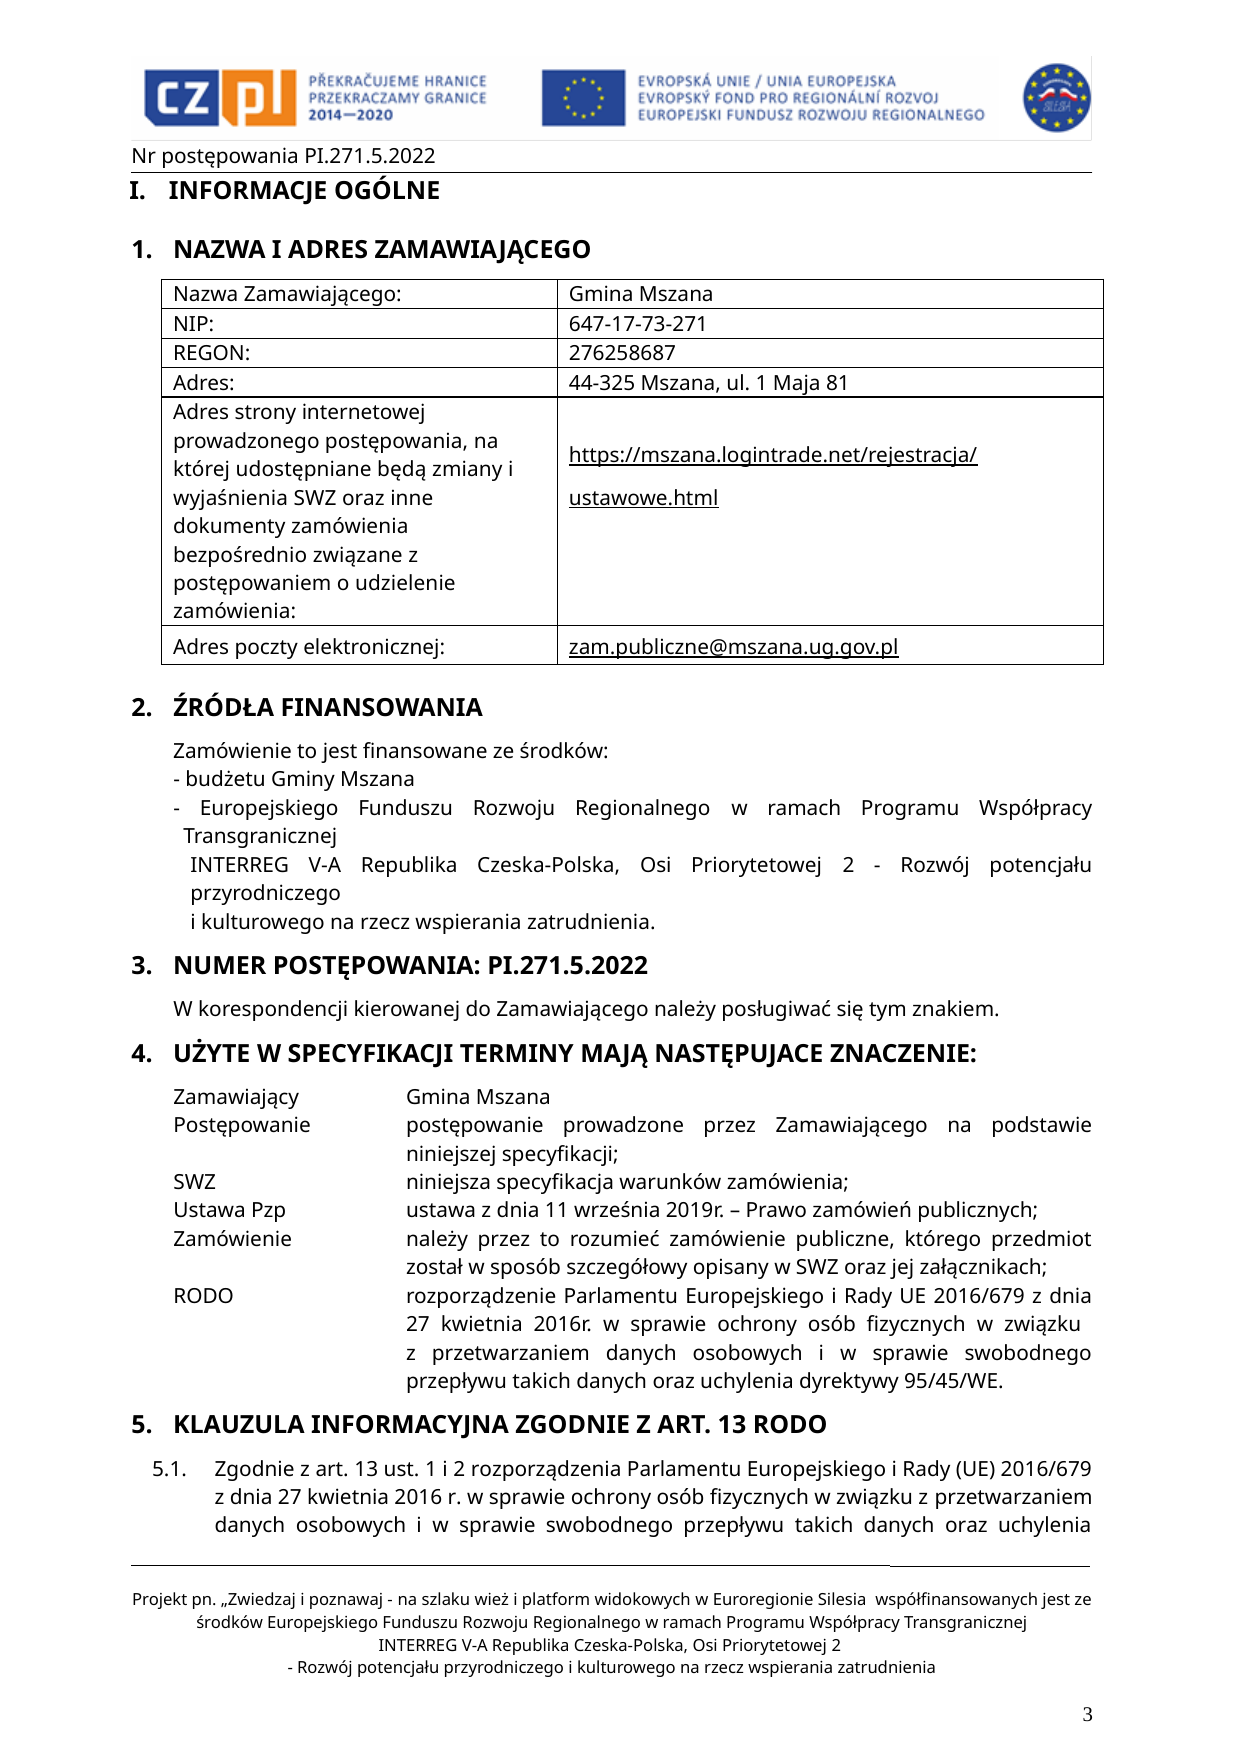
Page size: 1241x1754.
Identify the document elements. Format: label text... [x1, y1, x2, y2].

text Postępowanie postępowanie prowadzone przez Zamawiającego na podstawie niniejszej specyfikacji; [173, 1110, 1092, 1167]
text Zamówienie należy przez to rozumieć zamówienie publiczne, którego przedmiot został w sposób szczegółowy opisany w SWZ oraz jej załącznikach; [173, 1224, 1092, 1281]
text W korespondencji kierowanej do Zamawiającego należy posługiwać się tym znakiem. [173, 994, 1092, 1023]
subtitle INFORMACJE OGÓLNE [146, 173, 1092, 207]
text - budżetu Gminy Mszana [173, 764, 1092, 793]
subtitle UŻYTE W SPECYFIKACJI TERMINY MAJĄ NASTĘPUJACE ZNACZENIE: [131, 1035, 1092, 1069]
table_cell 647-17-73-271 [558, 309, 1103, 337]
subtitle ŹRÓDŁA FINANSOWANIA [131, 689, 1092, 724]
table_cell 44-325 Mszana, ul. 1 Maja 81 [558, 368, 1103, 396]
table_cell 276258687 [558, 339, 1103, 367]
text Zamówienie to jest finansowane ze środków: [173, 736, 1092, 764]
text Zamawiający Gmina Mszana [173, 1082, 1092, 1110]
table_header Nazwa Zamawiającego: [162, 280, 557, 308]
table_header Gmina Mszana [558, 280, 1103, 308]
subtitle NAZWA I ADRES ZAMAWIAJĄCEGO [131, 232, 1092, 266]
table_cell https://mszana.logintrade.net/rejestracja/ustawowe.html [558, 398, 1103, 625]
table_cell zam.publiczne@mszana.ug.gov.pl [558, 626, 1103, 663]
picture [131, 56, 1093, 142]
table_cell REGON: [162, 339, 557, 367]
text SWZ niniejsza specyfikacja warunków zamówienia; [173, 1167, 1092, 1196]
subtitle KLAUZULA INFORMACYJNA ZGODNIE Z ART. 13 RODO [131, 1407, 1092, 1441]
text - Europejskiego Funduszu Rozwoju Regionalnego w ramach Programu Współpracy Transgranicznej [173, 793, 1092, 850]
subtitle NUMER POSTĘPOWANIA: PI.271.5.2022 [131, 948, 1092, 982]
table_cell Adres strony internetowej prowadzonego postępowania, na której udostępniane będą zmiany i wyjaśnienia SWZ oraz inne dokumenty zamówienia bezpośrednio związane z postępowaniem o udzielenie zamówienia: [162, 398, 557, 625]
table_cell Adres poczty elektronicznej: [162, 626, 557, 663]
text Ustawa Pzp ustawa z dnia 11 września 2019r. – Prawo zamówień publicznych; [173, 1196, 1092, 1224]
text RODO rozporządzenie Parlamentu Europejskiego i Rady UE 2016/679 z dnia 27 kwietnia 2016r. w sprawie ochrony osób fizycznych w związku z przetwarzaniem danych osobowych i w sprawie swobodnego przepływu takich danych oraz uchylenia dyrektywy 95/45/WE. [173, 1281, 1092, 1394]
table_cell NIP: [162, 309, 557, 337]
text INTERREG V-A Republika Czeska-Polska, Osi Priorytetowej 2 - Rozwój potencjału przyrodniczego i kulturowego na rzecz wspierania zatrudnienia. [190, 850, 1092, 935]
table_cell Adres: [162, 368, 557, 396]
